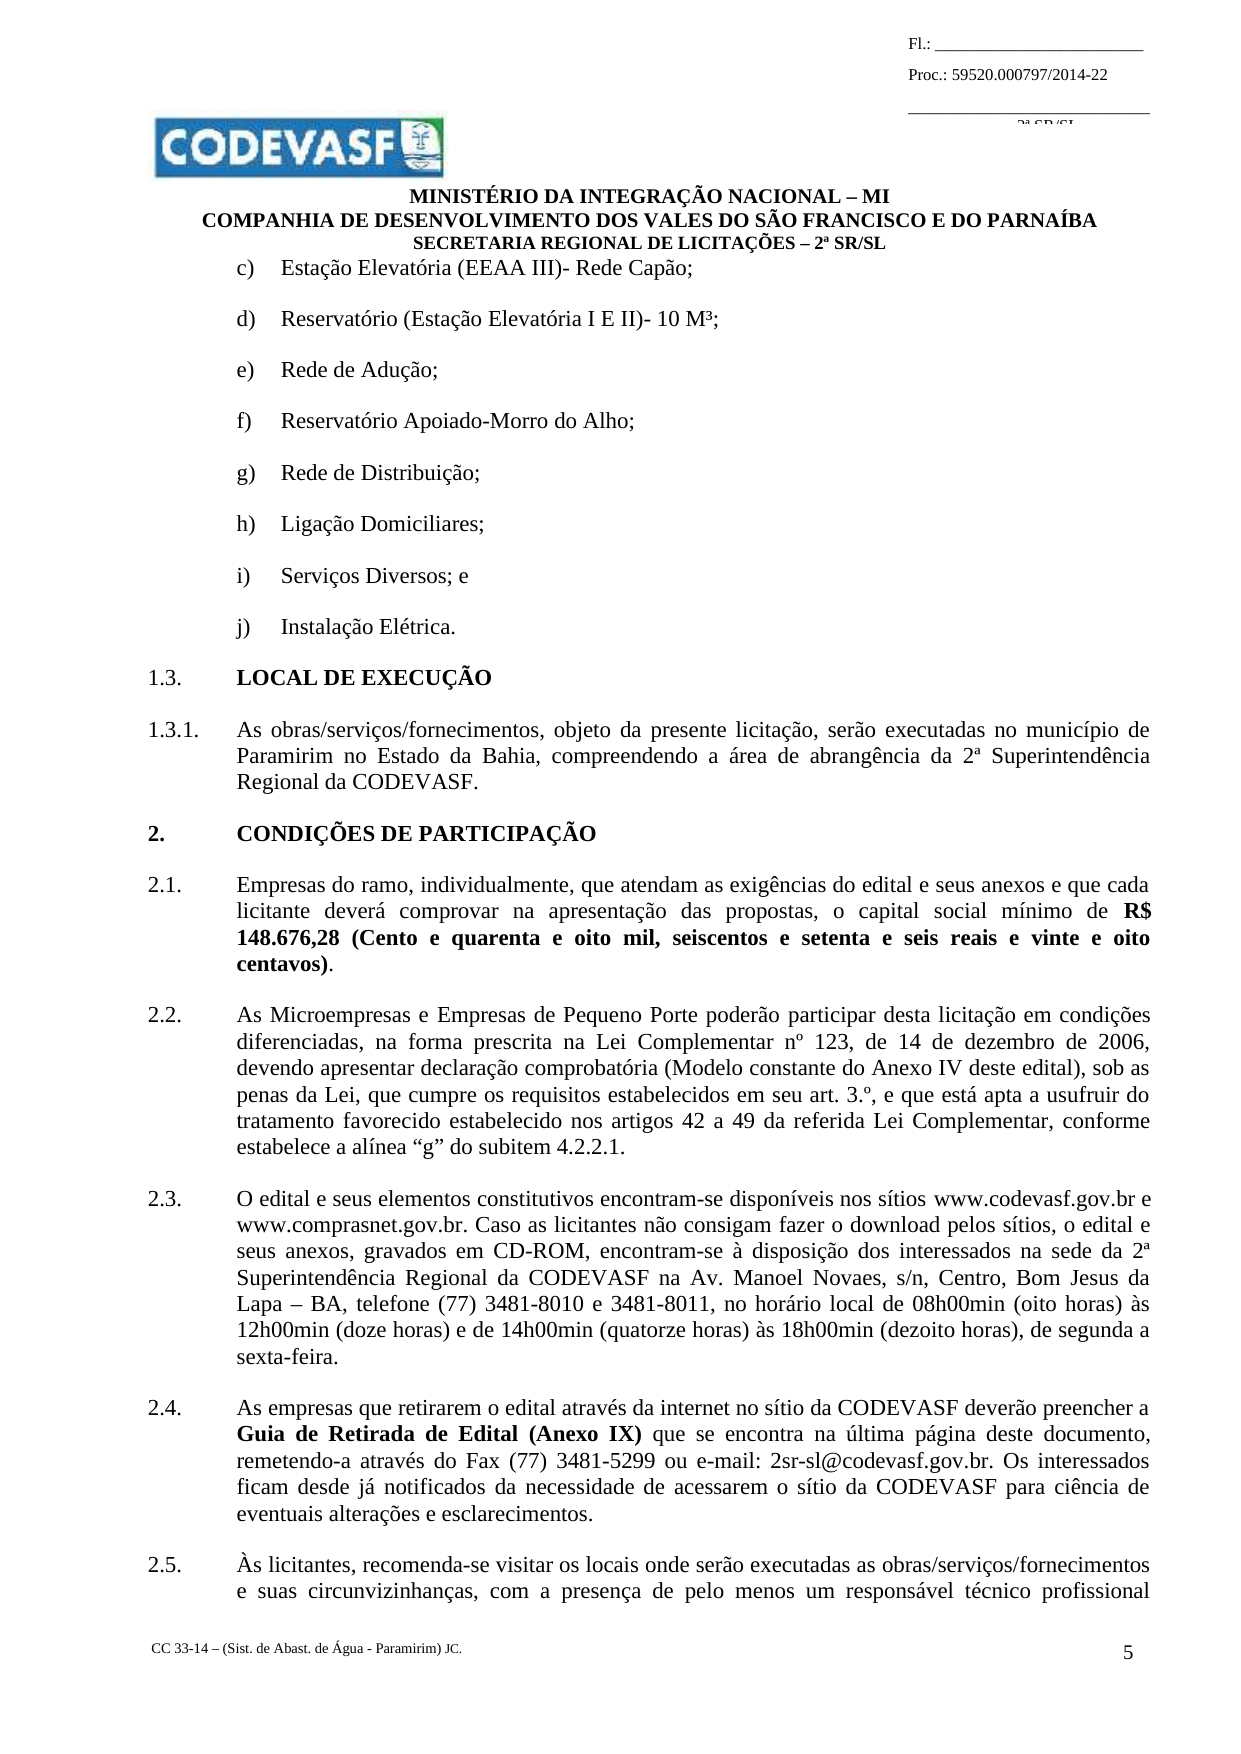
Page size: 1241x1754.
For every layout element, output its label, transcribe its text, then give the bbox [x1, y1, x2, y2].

list Reservatório (Estação Elevatória I E II)- 10 M³; [236, 305, 1152, 331]
list Ligação Domiciliares; [236, 510, 1152, 537]
list Rede de Distribuição; [236, 459, 1152, 485]
list Serviços Diversos; e [236, 562, 1152, 588]
list As empresas que retirarem o edital através da internet no sítio da CODEVASF deverão preencher a Guia de Retirada de Edital (Anexo IX) que se encontra na última página deste documento, remetendo-a através do Fax (77) 3481-5299 ou e-mail: 2sr-sl@codevasf.gov.br. Os interessados ficam desde já notificados da necessidade de acessarem o sítio da CODEVASF para ciência de eventuais alterações e esclarecimentos. [148, 1394, 1152, 1526]
list CONDIÇÕES DE PARTICIPAÇÃO [148, 820, 1152, 846]
list LOCAL DE EXECUÇÃO [148, 664, 1152, 691]
list Empresas do ramo, individualmente, que atendam as exigências do edital e seus anexos e que cada licitante deverá comprovar na apresentação das propostas, o capital social mínimo de R$ 148.676,28 (Cento e quarenta e oito mil, seiscentos e setenta e seis reais e vinte e oito centavos). [148, 871, 1152, 977]
list O edital e seus elementos constitutivos encontram-se disponíveis nos sítios www.codevasf.gov.br e www.comprasnet.gov.br. Caso as licitantes não consigam fazer o download pelos sítios, o edital e seus anexos, gravados em CD-ROM, encontram-se à disposição dos interessados na sede da 2ª Superintendência Regional da CODEVASF na Av. Manoel Novaes, s/n, Centro, Bom Jesus da Lapa – BA, telefone (77) 3481-8010 e 3481-8011, no horário local de 08h00min (oito horas) às 12h00min (doze horas) e de 14h00min (quatorze horas) às 18h00min (dezoito horas), de segunda a sexta-feira. [148, 1185, 1152, 1369]
list As obras/serviços/fornecimentos, objeto da presente licitação, serão executadas no município de Paramirim no Estado da Bahia, compreendendo a área de abrangência da 2ª Superintendência Regional da CODEVASF. [148, 716, 1152, 795]
list Estação Elevatória (EEAA III)- Rede Capão; [236, 253, 1152, 280]
list Reservatório Apoiado-Morro do Alho; [236, 408, 1152, 434]
list Rede de Adução; [236, 356, 1152, 383]
picture [147, 110, 450, 184]
list As Microempresas e Empresas de Pequeno Porte poderão participar desta licitação em condições diferenciadas, na forma prescrita na Lei Complementar nº 123, de 14 de dezembro de 2006, devendo apresentar declaração comprobatória (Modelo constante do Anexo IV deste edital), sob as penas da Lei, que cumpre os requisitos estabelecidos em seu art. 3.º, e que está apta a usufruir do tratamento favorecido estabelecido nos artigos 42 a 49 da referida Lei Complementar, conforme estabelece a alínea “g” do subitem 4.2.2.1. [148, 1002, 1152, 1160]
list Instalação Elétrica. [236, 613, 1152, 639]
